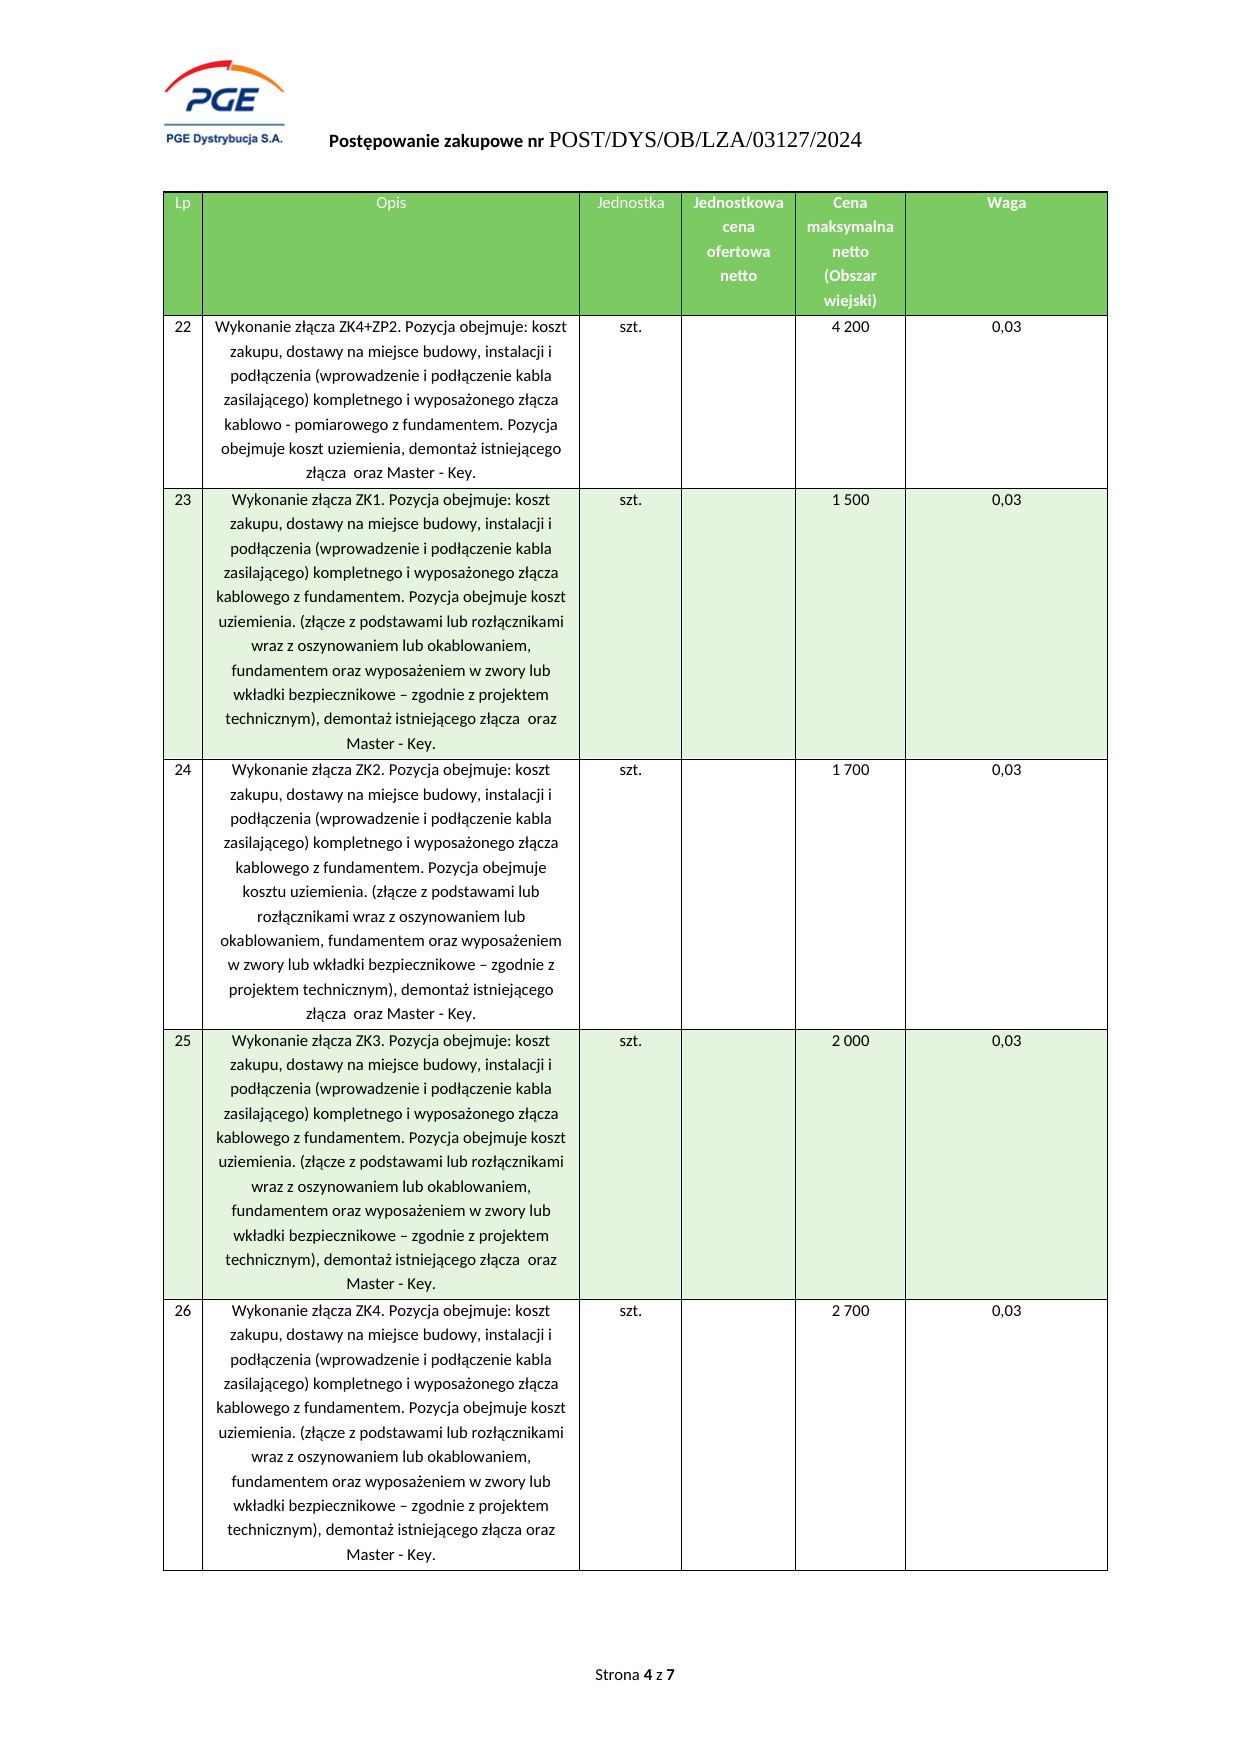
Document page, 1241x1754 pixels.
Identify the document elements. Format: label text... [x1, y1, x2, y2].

table_header Waga [906, 193, 1107, 315]
table_cell 26 [164, 1300, 202, 1569]
table_cell 23 [164, 489, 202, 758]
table_cell szt. [580, 760, 681, 1029]
table_cell Wykonanie złącza ZK4+ZP2. Pozycja obejmuje: koszt zakupu, dostawy na miejsce budowy, instalacji i podłączenia (wprowadzenie i podłączenie kabla zasilającego) kompletnego i wyposażonego złącza kablowo - pomiarowego z fundamentem. Pozycja obejmuje koszt uziemienia, demontaż istniejącego złącza oraz Master - Key. [203, 316, 579, 488]
table_cell 0,03 [906, 489, 1107, 758]
table_cell 2 700 [796, 1300, 905, 1569]
table_cell [682, 316, 795, 488]
table_cell szt. [580, 1030, 681, 1299]
table_cell [682, 1030, 795, 1299]
table_header Lp [164, 193, 202, 315]
table_header Jednostka [580, 193, 681, 315]
table_cell 1 500 [796, 489, 905, 758]
table_cell [682, 760, 795, 1029]
table_cell 1 700 [796, 760, 905, 1029]
table_cell Wykonanie złącza ZK4. Pozycja obejmuje: koszt zakupu, dostawy na miejsce budowy, instalacji i podłączenia (wprowadzenie i podłączenie kabla zasilającego) kompletnego i wyposażonego złącza kablowego z fundamentem. Pozycja obejmuje koszt uziemienia. (złącze z podstawami lub rozłącznikami wraz z oszynowaniem lub okablowaniem, fundamentem oraz wyposażeniem w zwory lub wkładki bezpiecznikowe – zgodnie z projektem technicznym), demontaż istniejącego złącza oraz Master - Key. [203, 1300, 579, 1569]
table_cell szt. [580, 489, 681, 758]
table_cell Wykonanie złącza ZK2. Pozycja obejmuje: koszt zakupu, dostawy na miejsce budowy, instalacji i podłączenia (wprowadzenie i podłączenie kabla zasilającego) kompletnego i wyposażonego złącza kablowego z fundamentem. Pozycja obejmuje kosztu uziemienia. (złącze z podstawami lub rozłącznikami wraz z oszynowaniem lub okablowaniem, fundamentem oraz wyposażeniem w zwory lub wkładki bezpiecznikowe – zgodnie z projektem technicznym), demontaż istniejącego złącza oraz Master - Key. [203, 760, 579, 1029]
table_cell 22 [164, 316, 202, 488]
picture [162, 59, 287, 147]
table_cell 0,03 [906, 1030, 1107, 1299]
table_header Cena maksymalna netto (Obszar wiejski) [796, 193, 905, 315]
table_cell 0,03 [906, 1300, 1107, 1569]
table_cell 0,03 [906, 316, 1107, 488]
table_cell 2 000 [796, 1030, 905, 1299]
table_cell 25 [164, 1030, 202, 1299]
table_cell 24 [164, 760, 202, 1029]
table_header Opis [203, 193, 579, 315]
table_cell szt. [580, 1300, 681, 1569]
table_cell [682, 489, 795, 758]
table_cell Wykonanie złącza ZK3. Pozycja obejmuje: koszt zakupu, dostawy na miejsce budowy, instalacji i podłączenia (wprowadzenie i podłączenie kabla zasilającego) kompletnego i wyposażonego złącza kablowego z fundamentem. Pozycja obejmuje koszt uziemienia. (złącze z podstawami lub rozłącznikami wraz z oszynowaniem lub okablowaniem, fundamentem oraz wyposażeniem w zwory lub wkładki bezpiecznikowe – zgodnie z projektem technicznym), demontaż istniejącego złącza oraz Master - Key. [203, 1030, 579, 1299]
table_cell Wykonanie złącza ZK1. Pozycja obejmuje: koszt zakupu, dostawy na miejsce budowy, instalacji i podłączenia (wprowadzenie i podłączenie kabla zasilającego) kompletnego i wyposażonego złącza kablowego z fundamentem. Pozycja obejmuje koszt uziemienia. (złącze z podstawami lub rozłącznikami wraz z oszynowaniem lub okablowaniem, fundamentem oraz wyposażeniem w zwory lub wkładki bezpiecznikowe – zgodnie z projektem technicznym), demontaż istniejącego złącza oraz Master - Key. [203, 489, 579, 758]
table_cell 4 200 [796, 316, 905, 488]
table_header Jednostkowa cena ofertowa netto [682, 193, 795, 315]
table_cell [682, 1300, 795, 1569]
table_cell szt. [580, 316, 681, 488]
table_cell 0,03 [906, 760, 1107, 1029]
